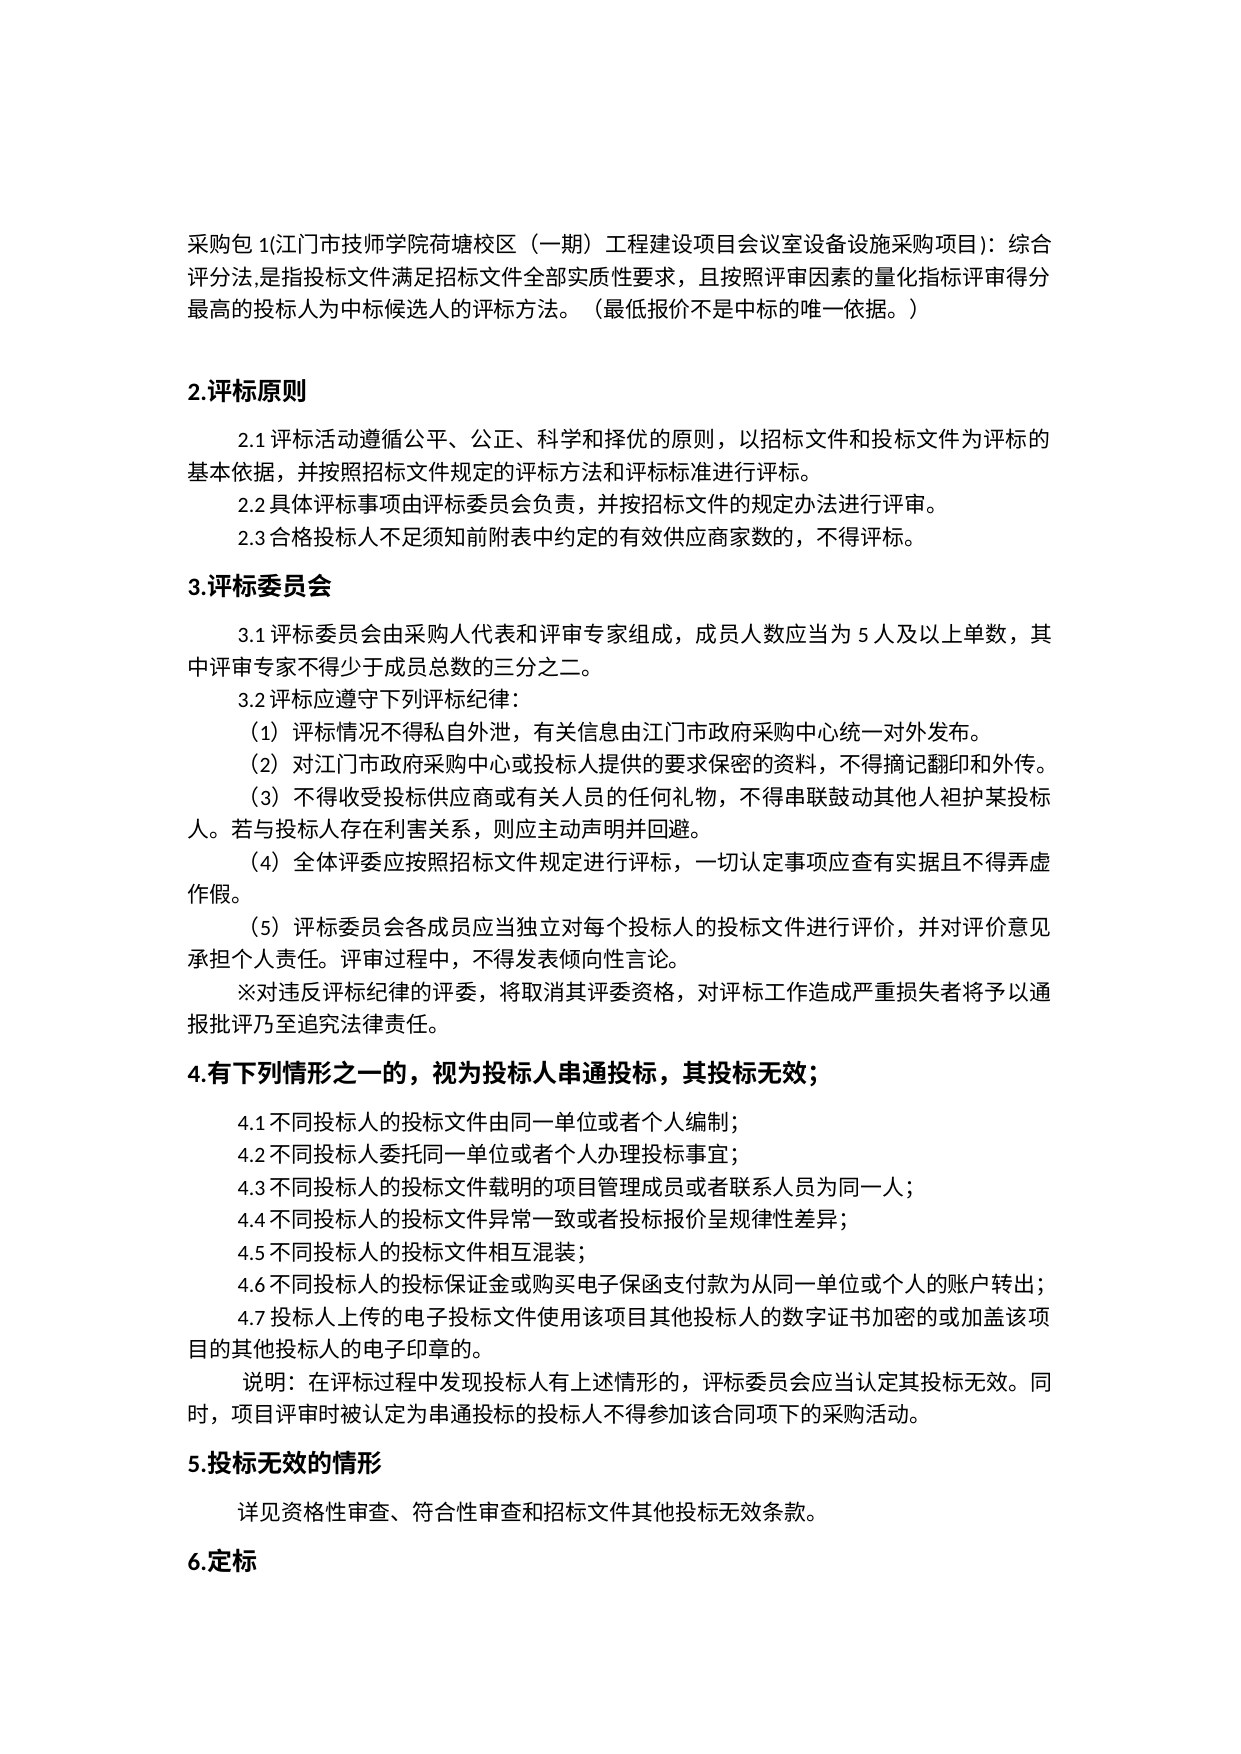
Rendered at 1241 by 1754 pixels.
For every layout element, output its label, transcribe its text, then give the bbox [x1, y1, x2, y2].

text （1）评标情况不得私自外泄，有关信息由江门市政府采购中心统一对外发布。 [187, 714, 1053, 747]
text 采购包1(江门市技师学院荷塘校区（一期）工程建设项目会议室设备设施采购项目)：综合评分法,是指投标文件满足招标文件全部实质性要求，且按照评审因素的量化指标评审得分最高的投标人为中标候选人的评标方法。（最低报价不是中标的唯一依据。） [187, 227, 1053, 324]
text （3）不得收受投标供应商或有关人员的任何礼物，不得串联鼓动其他人袒护某投标人。若与投标人存在利害关系，则应主动声明并回避。 [187, 779, 1053, 844]
text 4.4不同投标人的投标文件异常一致或者投标报价呈规律性差异； [187, 1202, 1053, 1234]
text 2.2具体评标事项由评标委员会负责，并按招标文件的规定办法进行评审。 [187, 487, 1053, 519]
text 6.定标 [187, 1527, 1053, 1592]
text （4）全体评委应按照招标文件规定进行评标，一切认定事项应查有实据且不得弄虚作假。 [187, 844, 1053, 909]
text （2）对江门市政府采购中心或投标人提供的要求保密的资料，不得摘记翻印和外传。 [187, 747, 1053, 779]
text 5.投标无效的情形 [187, 1429, 1053, 1494]
text ※对违反评标纪律的评委，将取消其评委资格，对评标工作造成严重损失者将予以通报批评乃至追究法律责任。 [187, 974, 1053, 1039]
text 4.5不同投标人的投标文件相互混装； [187, 1234, 1053, 1267]
text 2.评标原则 [187, 357, 1053, 422]
text 4.6不同投标人的投标保证金或购买电子保函支付款为从同一单位或个人的账户转出； [187, 1267, 1053, 1299]
text 3.2评标应遵守下列评标纪律： [187, 682, 1053, 714]
text 4.有下列情形之一的，视为投标人串通投标，其投标无效； [187, 1039, 1053, 1104]
text 3.1评标委员会由采购人代表和评审专家组成，成员人数应当为5人及以上单数，其中评审专家不得少于成员总数的三分之二。 [187, 617, 1053, 682]
text 4.1不同投标人的投标文件由同一单位或者个人编制； [187, 1104, 1053, 1137]
text 4.7投标人上传的电子投标文件使用该项目其他投标人的数字证书加密的或加盖该项目的其他投标人的电子印章的。 [187, 1299, 1053, 1364]
text 4.2不同投标人委托同一单位或者个人办理投标事宜； [187, 1137, 1053, 1169]
text 说明：在评标过程中发现投标人有上述情形的，评标委员会应当认定其投标无效。同时，项目评审时被认定为串通投标的投标人不得参加该合同项下的采购活动。 [187, 1364, 1053, 1429]
text 2.1评标活动遵循公平、公正、科学和择优的原则，以招标文件和投标文件为评标的基本依据，并按照招标文件规定的评标方法和评标标准进行评标。 [187, 422, 1053, 487]
text （5）评标委员会各成员应当独立对每个投标人的投标文件进行评价，并对评价意见承担个人责任。评审过程中，不得发表倾向性言论。 [187, 909, 1053, 974]
text 详见资格性审查、符合性审查和招标文件其他投标无效条款。 [187, 1494, 1053, 1527]
text 2.3合格投标人不足须知前附表中约定的有效供应商家数的，不得评标。 [187, 519, 1053, 552]
text 3.评标委员会 [187, 552, 1053, 617]
text 4.3不同投标人的投标文件载明的项目管理成员或者联系人员为同一人； [187, 1169, 1053, 1202]
